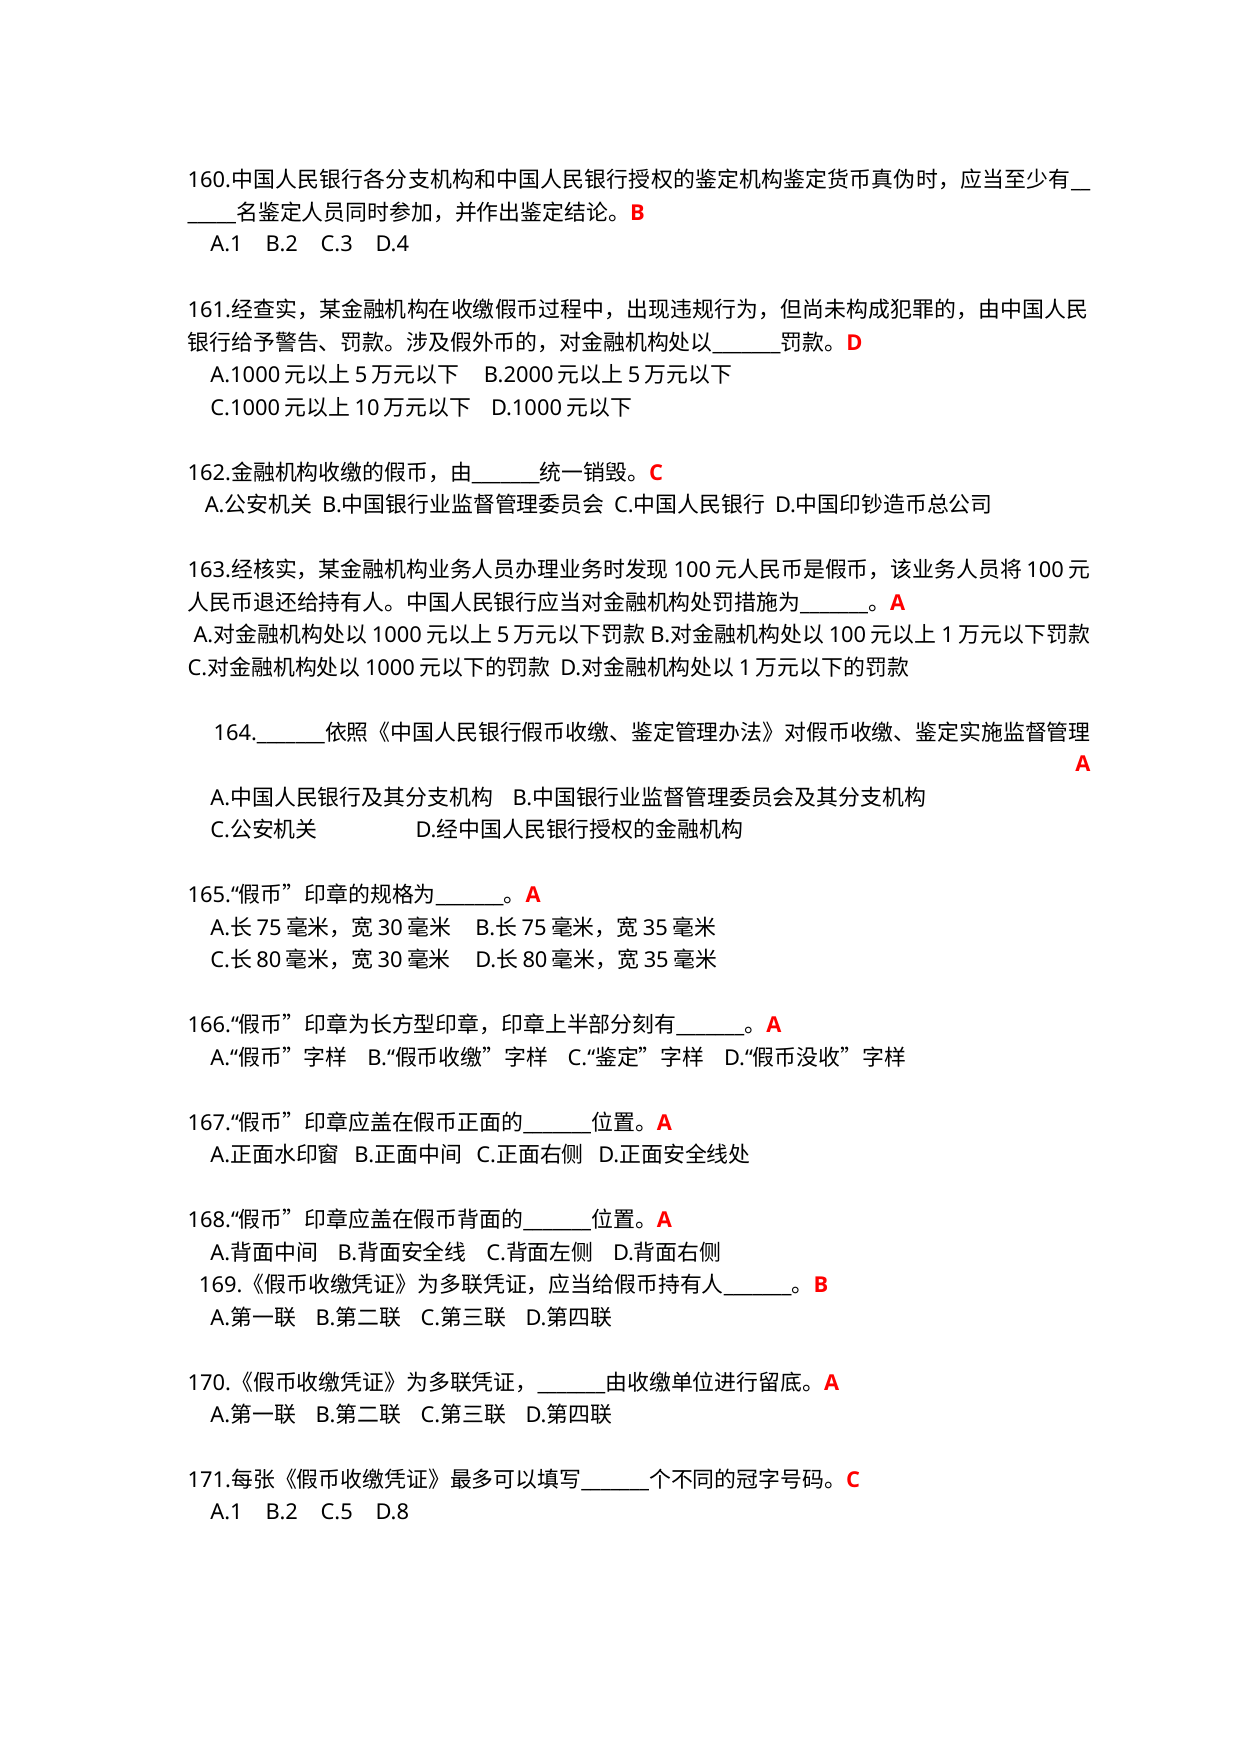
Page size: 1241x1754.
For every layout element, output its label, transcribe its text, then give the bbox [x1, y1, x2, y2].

text A.对金融机构处以1000元以上5万元以下罚款B.对金融机构处以100元以上1万元以下罚款 C.对金融机构处以1000元以下的罚款 D.对金融机构处以1万元以下的罚款 [187, 617, 1090, 682]
text A.“假币”字样 B.“假币收缴”字样 C.“鉴定”字样 D.“假币没收”字样 [187, 1039, 1090, 1072]
text C.1000元以上10万元以下 D.1000元以下 [187, 389, 1090, 422]
text 170.《假币收缴凭证》为多联凭证，_______由收缴单位进行留底。A [187, 1364, 1090, 1397]
text A.长75毫米，宽30毫米 B.长75毫米，宽35毫米 [187, 909, 1090, 942]
text 161.经查实，某金融机构在收缴假币过程中，出现违规行为，但尚未构成犯罪的，由中国人民银行给予警告、罚款。涉及假外币的，对金融机构处以_______罚款。D [187, 292, 1090, 357]
text A.中国人民银行及其分支机构 B.中国银行业监督管理委员会及其分支机构 [187, 779, 1090, 812]
text 171.每张《假币收缴凭证》最多可以填写_______个不同的冠字号码。C [187, 1462, 1090, 1494]
text 162.金融机构收缴的假币，由_______统一销毁。C [187, 454, 1090, 487]
text 164._______依照《中国人民银行假币收缴、鉴定管理办法》对假币收缴、鉴定实施监督管理。A [187, 714, 1090, 779]
text 166.“假币”印章为长方型印章，印章上半部分刻有_______。A [187, 1007, 1090, 1039]
text C.长80毫米，宽30毫米 D.长80毫米，宽35毫米 [187, 942, 1090, 974]
text A.第一联 B.第二联 C.第三联 D.第四联 [187, 1397, 1090, 1429]
text A.1000元以上5万元以下 B.2000元以上5万元以下 [187, 357, 1090, 389]
text A.1 B.2 C.5 D.8 [187, 1494, 1090, 1527]
text 168.“假币”印章应盖在假币背面的_______位置。A [187, 1202, 1090, 1234]
text C.公安机关 D.经中国人民银行授权的金融机构 [187, 812, 1090, 844]
text 163.经核实，某金融机构业务人员办理业务时发现100元人民币是假币，该业务人员将100元人民币退还给持有人。中国人民银行应当对金融机构处罚措施为_______。A [187, 552, 1090, 617]
text A.正面水印窗 B.正面中间 C.正面右侧 D.正面安全线处 [187, 1137, 1090, 1169]
text A.背面中间 B.背面安全线 C.背面左侧 D.背面右侧 [187, 1234, 1090, 1267]
text 169.《假币收缴凭证》为多联凭证，应当给假币持有人_______。B [187, 1267, 1090, 1299]
text A.公安机关 B.中国银行业监督管理委员会 C.中国人民银行 D.中国印钞造币总公司 [187, 487, 1090, 519]
text A.第一联 B.第二联 C.第三联 D.第四联 [187, 1299, 1090, 1332]
text 167.“假币”印章应盖在假币正面的_______位置。A [187, 1104, 1090, 1137]
text 160.中国人民银行各分支机构和中国人民银行授权的鉴定机构鉴定货币真伪时，应当至少有_______名鉴定人员同时参加，并作出鉴定结论。B [187, 162, 1090, 227]
text 165.“假币”印章的规格为_______。A [187, 877, 1090, 909]
text A.1 B.2 C.3 D.4 [187, 227, 1090, 259]
